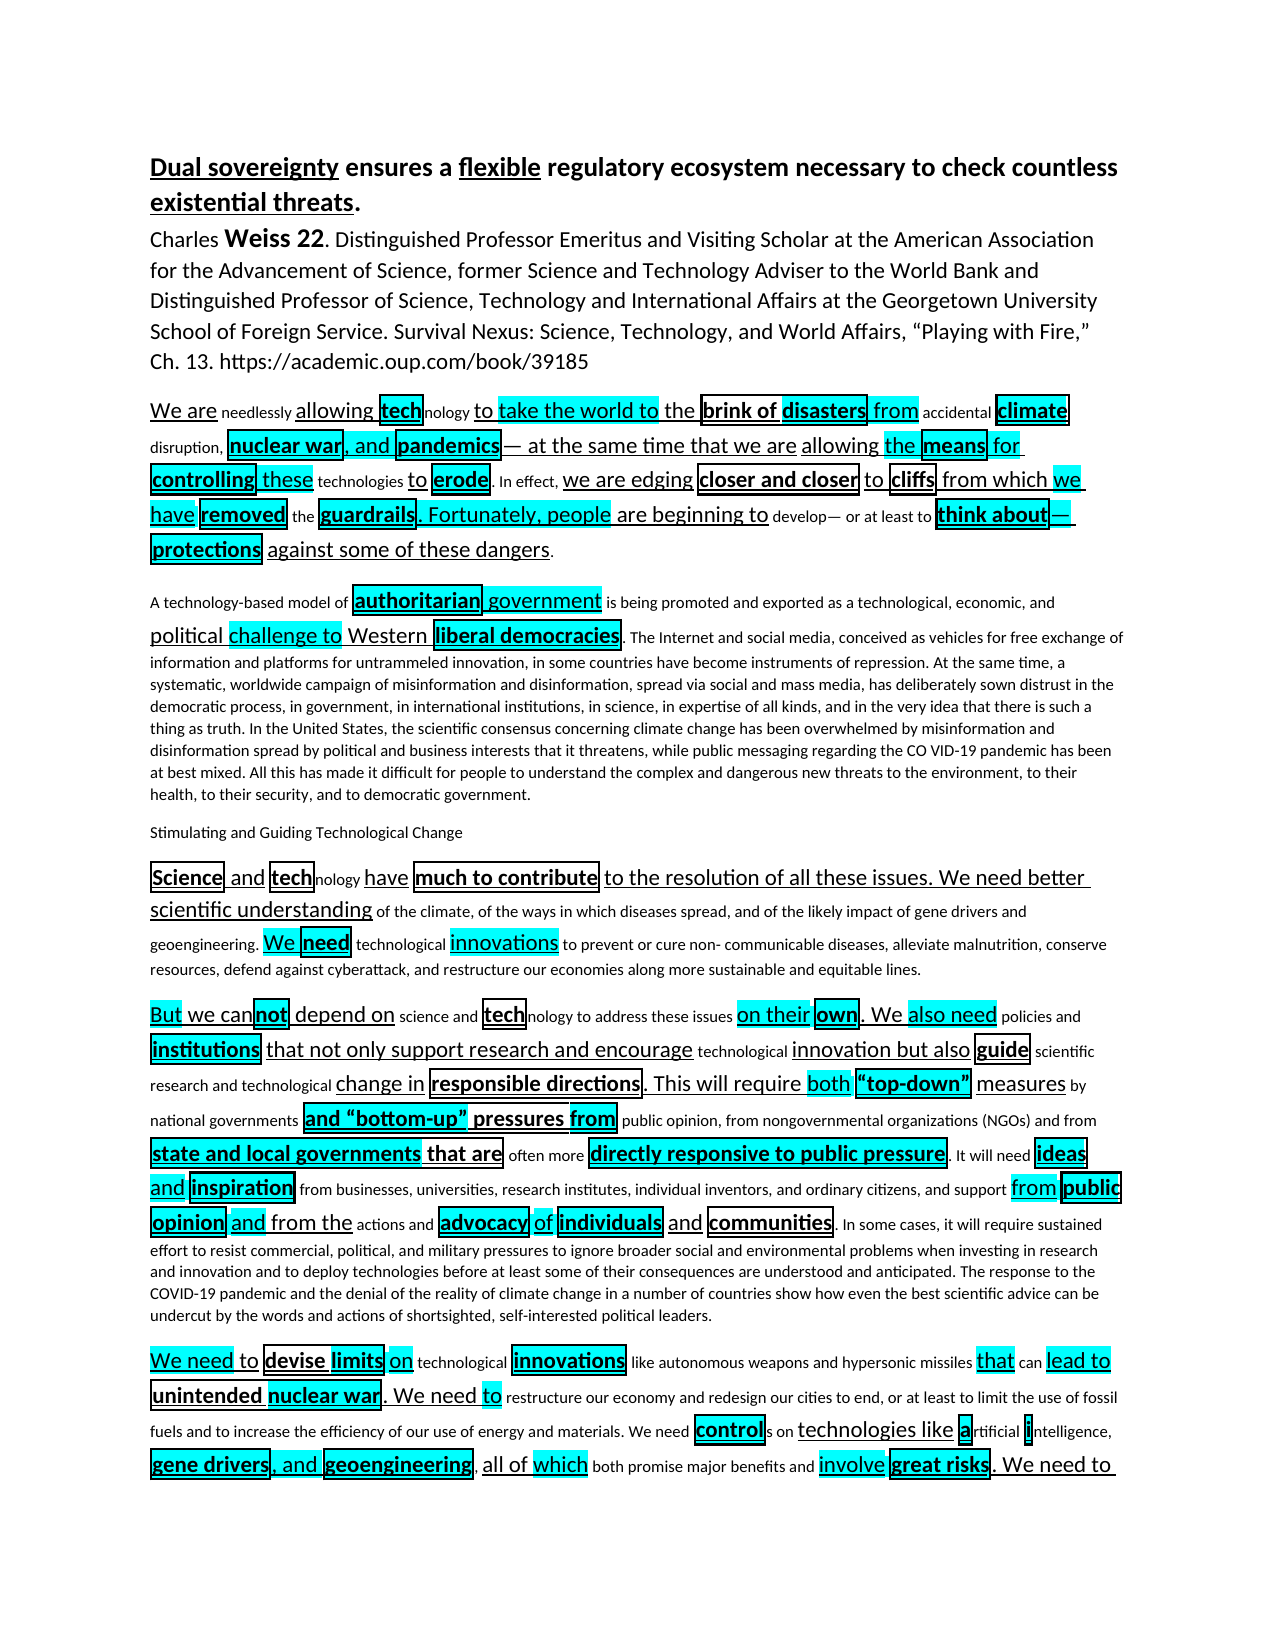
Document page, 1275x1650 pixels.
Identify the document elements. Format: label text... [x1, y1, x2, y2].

text Charles Weiss 22. Distinguished Professor Emeritus and Visiting Scholar at the American Association for the Advancement of Science, former Science and Technology Adviser to the World Bank and Distinguished Professor of Science, Technology and International Affairs at the Georgetown University School of Foreign Service. Survival Nexus: Science, Technology, and World Affairs, “Playing with Fire,” Ch. 13. https://academic.oup.com/book/39185 [150, 221, 1125, 375]
text We are needlessly allowing technology to take the world to the brink of disasters from accidental climate disruption, nuclear war, and pandemics— at the same time that we are allowing the means for controlling these technologies to erode. In effect, we are edging closer and closer to cliffs from which we have removed the guardrails. Fortunately, people are beginning to develop— or at least to think about— protections against some of these dangers. [150, 394, 1125, 565]
text Stimulating and Guiding Technological Change [150, 822, 1125, 843]
text A technology-based model of authoritarian government is being promoted and exported as a technological, economic, and political challenge to Western liberal democracies. The Internet and social media, conceived as vehicles for free exchange of information and platforms for untrammeled innovation, in some countries have become instruments of repression. At the same time, a systematic, worldwide campaign of misinformation and disinformation, spread via social and mass media, has deliberately sown distrust in the democratic process, in government, in international institutions, in science, in expertise of all kinds, and in the very idea that there is such a thing as truth. In the United States, the scientific consensus concerning climate change has been overwhelmed by misinformation and disinformation spread by political and business interests that it threatens, while public messaging regarding the CO VID-19 pandemic has been at best mixed. All this has made it difficult for people to understand the complex and dangerous new threats to the environment, to their health, to their security, and to democratic government. [150, 584, 1125, 804]
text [150, 1344, 1125, 1480]
text Science and technology have much to contribute to the resolution of all these issues. We need better scientific understanding of the climate, of the ways in which diseases spread, and of the likely impact of gene drivers and geoengineering. We need technological innovations to prevent or cure non- communicable diseases, alleviate malnutrition, conserve resources, defend against cyberattack, and restructure our economies along more sustainable and equitable lines. [150, 861, 1125, 980]
subtitle Dual sovereignty ensures a flexible regulatory ecosystem necessary to check countless existential threats. [150, 150, 1125, 219]
text But we cannot depend on science and technology to address these issues on their own. We also need policies and institutions that not only support research and encourage technological innovation but also guide scientific research and technological change in responsible directions. This will require both “top-down” measures by national governments and “bottom-up” pressures from public opinion, from nongovernmental organizations (NGOs) and from state and local governments that are often more directly responsive to public pressure. It will need ideas and inspiration from businesses, universities, research institutes, individual inventors, and ordinary citizens, and support from public opinion and from the actions and advocacy of individuals and communities. In some cases, it will require sustained effort to resist commercial, political, and military pressures to ignore broader social and environmental problems when investing in research and innovation and to deploy technologies before at least some of their consequences are understood and anticipated. The response to the COVID-19 pandemic and the denial of the reality of climate change in a number of countries show how even the best scientific advice can be undercut by the words and actions of shortsighted, self-interested political leaders. [150, 998, 1125, 1326]
